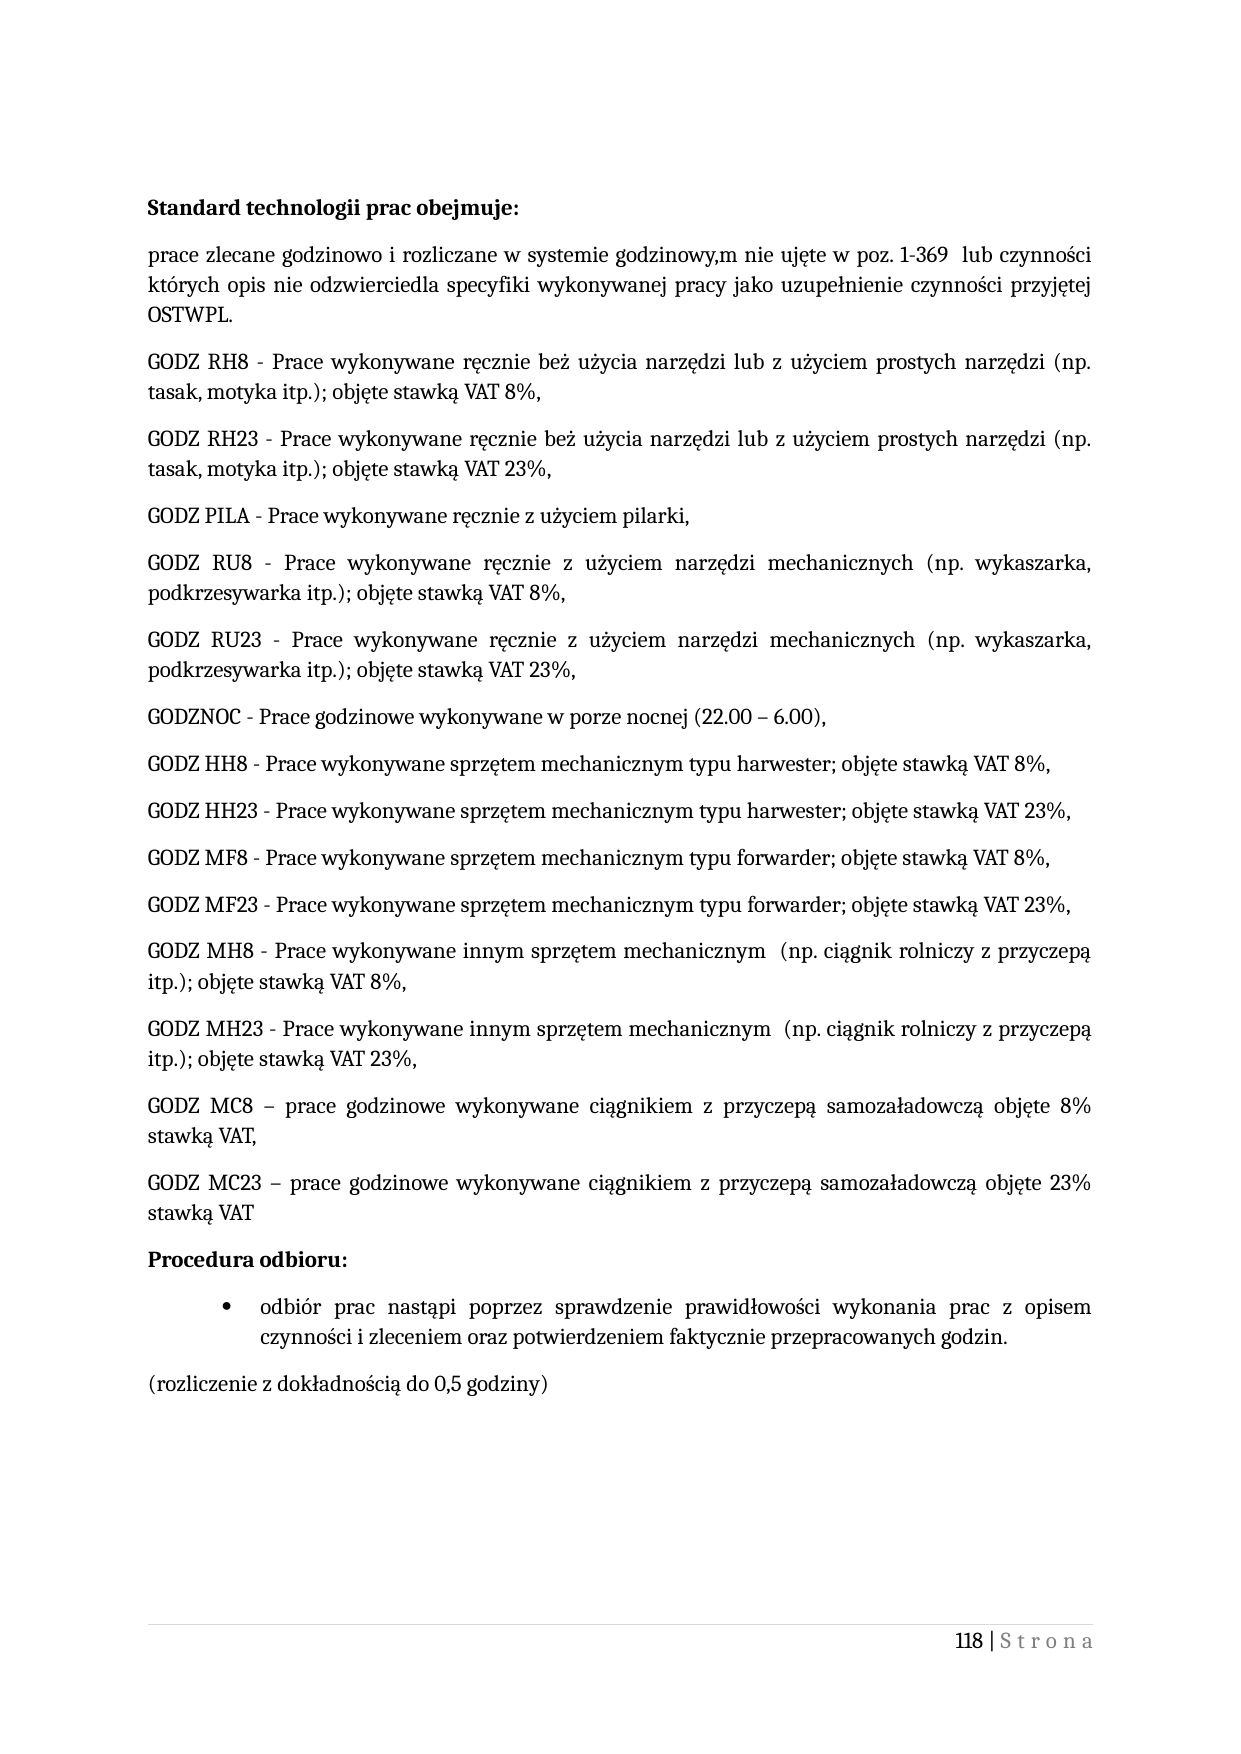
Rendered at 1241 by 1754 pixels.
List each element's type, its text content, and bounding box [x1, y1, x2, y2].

text GODZNOC - Prace godzinowe wykonywane w porze nocnej (22.00 – 6.00), [148, 704, 1093, 730]
text GODZ RH8 - Prace wykonywane ręcznie beż użycia narzędzi lub z użyciem prostych narzędzi (np. tasak, motyka itp.); objęte stawką VAT 8%, [148, 349, 1093, 405]
text (rozliczenie z dokładnością do 0,5 godziny) [148, 1371, 1093, 1397]
text GODZ PILA - Prace wykonywane ręcznie z użyciem pilarki, [148, 503, 1093, 529]
text GODZ MH23 - Prace wykonywane innym sprzętem mechanicznym (np. ciągnik rolniczy z przyczepą itp.); objęte stawką VAT 23%, [148, 1015, 1093, 1072]
text GODZ HH23 - Prace wykonywane sprzętem mechanicznym typu harwester; objęte stawką VAT 23%, [148, 798, 1093, 824]
text GODZ RU8 - Prace wykonywane ręcznie z użyciem narzędzi mechanicznych (np. wykaszarka, podkrzesywarka itp.); objęte stawką VAT 8%, [148, 550, 1093, 606]
text Standard technologii prac obejmuje: [148, 194, 1093, 221]
text GODZ RU23 - Prace wykonywane ręcznie z użyciem narzędzi mechanicznych (np. wykaszarka, podkrzesywarka itp.); objęte stawką VAT 23%, [148, 627, 1093, 683]
text GODZ MF8 - Prace wykonywane sprzętem mechanicznym typu forwarder; objęte stawką VAT 8%, [148, 844, 1093, 871]
text Procedura odbioru: [148, 1247, 1093, 1273]
text GODZ MF23 - Prace wykonywane sprzętem mechanicznym typu forwarder; objęte stawką VAT 23%, [148, 891, 1093, 918]
text GODZ MC8 – prace godzinowe wykonywane ciągnikiem z przyczepą samozaładowczą objęte 8% stawką VAT, [148, 1092, 1093, 1149]
text GODZ HH8 - Prace wykonywane sprzętem mechanicznym typu harwester; objęte stawką VAT 8%, [148, 751, 1093, 777]
list odbiór prac nastąpi poprzez sprawdzenie prawidłowości wykonania prac z opisem czynności i zleceniem oraz potwierdzeniem faktycznie przepracowanych godzin. [223, 1293, 1093, 1350]
text GODZ RH23 - Prace wykonywane ręcznie beż użycia narzędzi lub z użyciem prostych narzędzi (np. tasak, motyka itp.); objęte stawką VAT 23%, [148, 426, 1093, 482]
text GODZ MC23 – prace godzinowe wykonywane ciągnikiem z przyczepą samozaładowczą objęte 23% stawką VAT [148, 1169, 1093, 1226]
text GODZ MH8 - Prace wykonywane innym sprzętem mechanicznym (np. ciągnik rolniczy z przyczepą itp.); objęte stawką VAT 8%, [148, 938, 1093, 995]
text prace zlecane godzinowo i rozliczane w systemie godzinowy,m nie ujęte w poz. 1-369 lub czynności których opis nie odzwierciedla specyfiki wykonywanej pracy jako uzupełnienie czynności przyjętej OSTWPL. [148, 241, 1093, 328]
